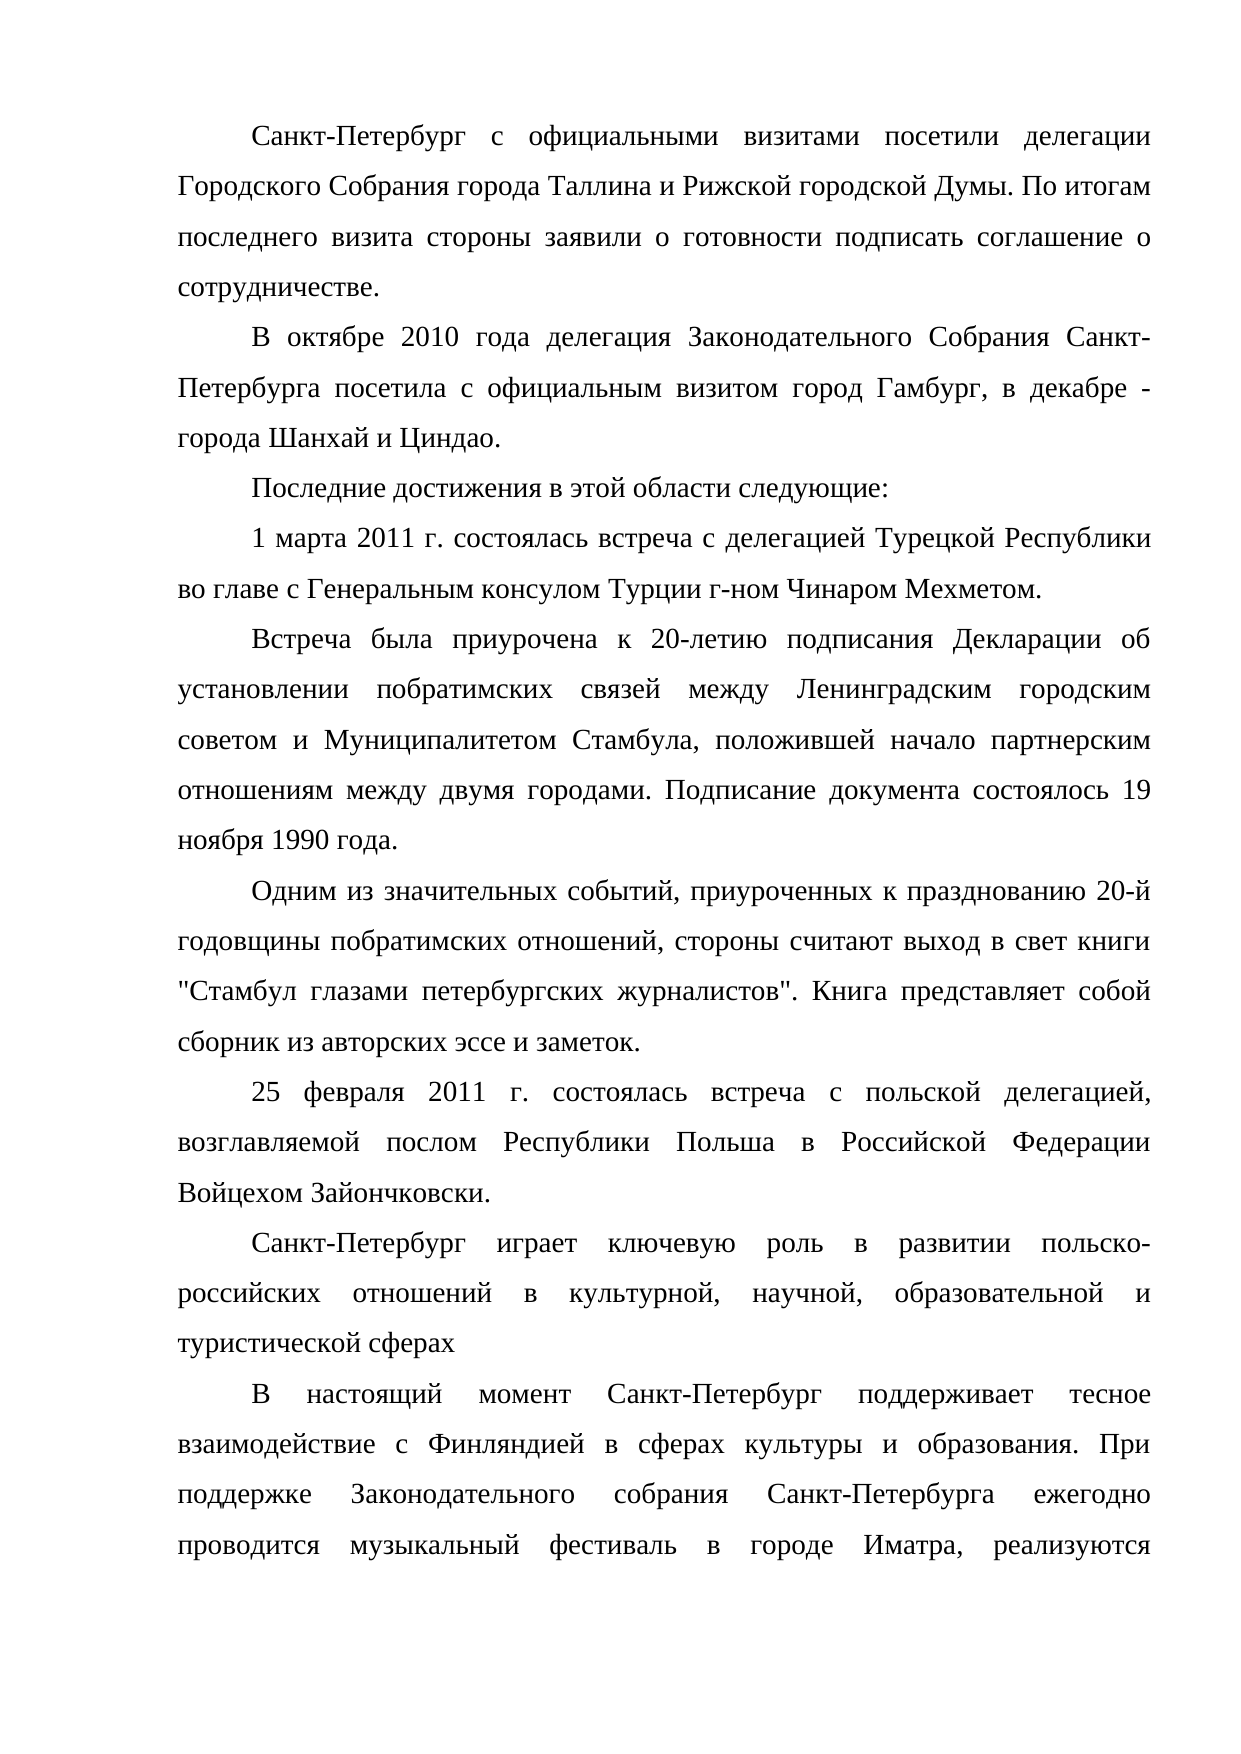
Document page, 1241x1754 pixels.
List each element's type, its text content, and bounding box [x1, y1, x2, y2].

text Санкт-Петербург с официальными визитами посетили делегации Городского Собрания города Таллина и Рижской городской Думы. По итогам последнего визита стороны заявили о готовности подписать соглашение о сотрудничестве. [177, 118, 1152, 303]
text В октябре 2010 года делегация Законодательного Собрания Санкт-Петербурга посетила с официальным визитом город Гамбург, в декабре - города Шанхай и Циндао. [177, 319, 1152, 453]
text Одним из значительных событий, приуроченных к празднованию 20-й годовщины побратимских отношений, стороны считают выход в свет книги "Стамбул глазами петербургских журналистов". Книга представляет собой сборник из авторских эссе и заметок. [177, 873, 1152, 1057]
text 1 марта 2011 г. состоялась встреча с делегацией Турецкой Республики во главе с Генеральным консулом Турции г-ном Чинаром Мехметом. [177, 521, 1152, 604]
text Последние достижения в этой области следующие: [177, 470, 1152, 504]
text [177, 1376, 1152, 1560]
text Встреча была приурочена к 20-летию подписания Декларации об установлении побратимских связей между Ленинградским городским советом и Муниципалитетом Стамбула, положившей начало партнерским отношениям между двумя городами. Подписание документа состоялось 19 ноября 1990 года. [177, 621, 1152, 856]
text Санкт-Петербург играет ключевую роль в развитии польско-российских отношений в культурной, научной, образовательной и туристической сферах [177, 1225, 1152, 1359]
text 25 февраля 2011 г. состоялась встреча с польской делегацией, возглавляемой послом Республики Польша в Российской Федерации Войцехом Зайончковски. [177, 1074, 1152, 1208]
